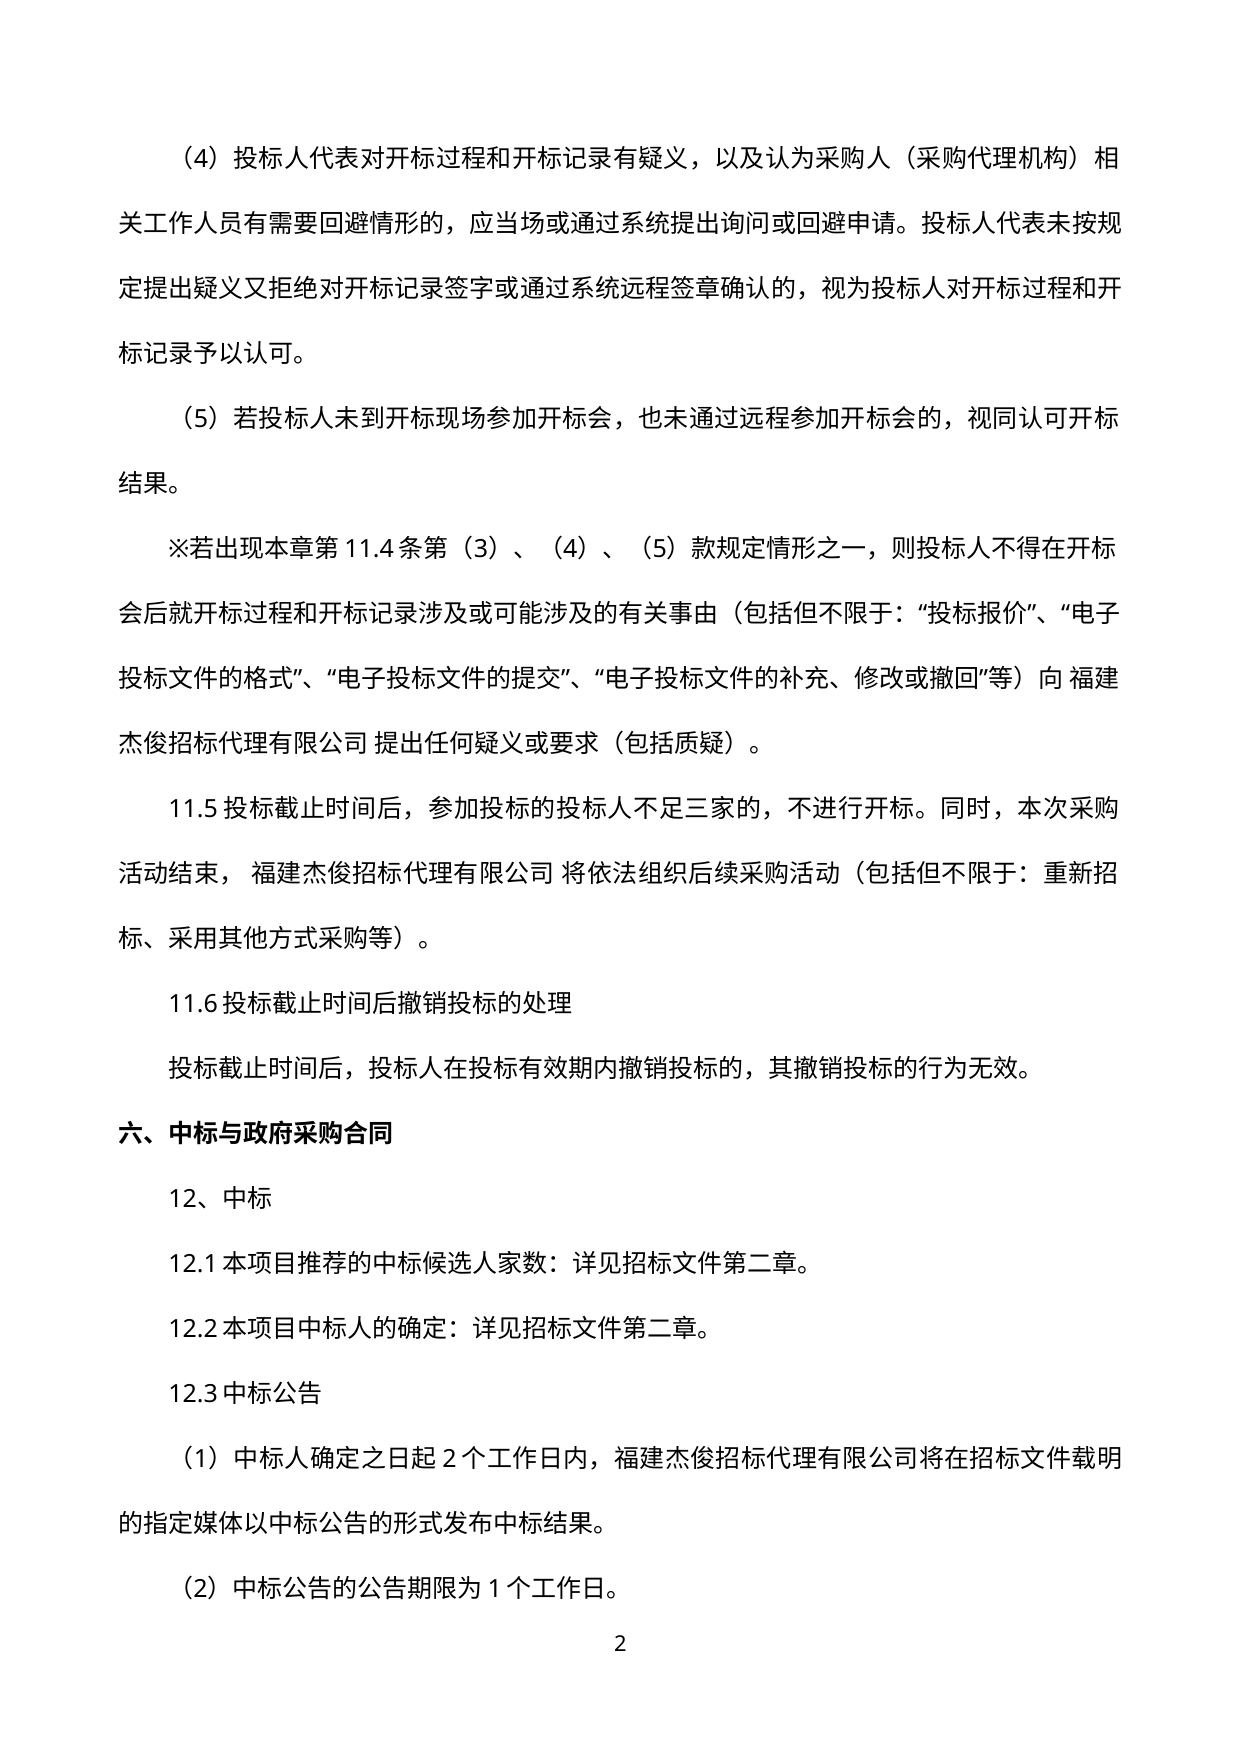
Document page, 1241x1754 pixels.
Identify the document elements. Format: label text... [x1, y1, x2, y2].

text 11.6投标截止时间后撤销投标的处理 [118, 970, 1122, 1035]
text 投标截止时间后，投标人在投标有效期内撤销投标的，其撤销投标的行为无效。 [118, 1035, 1122, 1100]
text 12.1本项目推荐的中标候选人家数：详见招标文件第二章。 [118, 1230, 1122, 1295]
text 12、中标 [118, 1165, 1122, 1230]
text 11.5投标截止时间后，参加投标的投标人不足三家的，不进行开标。同时，本次采购活动结束， 福建杰俊招标代理有限公司 将依法组织后续采购活动（包括但不限于：重新招标、采用其他方式采购等）。 [118, 775, 1122, 970]
text （5）若投标人未到开标现场参加开标会，也未通过远程参加开标会的，视同认可开标结果。 [118, 385, 1122, 515]
text 12.2本项目中标人的确定：详见招标文件第二章。 [118, 1295, 1122, 1360]
text （1）中标人确定之日起2个工作日内，福建杰俊招标代理有限公司将在招标文件载明的指定媒体以中标公告的形式发布中标结果。 [118, 1425, 1122, 1555]
text （2）中标公告的公告期限为1个工作日。 [118, 1555, 1122, 1620]
text 会后就开标过程和开标记录涉及或可能涉及的有关事由（包括但不限于：“投标报价”、“电子投标文件的格式”、“电子投标文件的提交”、“电子投标文件的补充、修改或撤回”等）向 福建杰俊招标代理有限公司 提出任何疑义或要求（包括质疑）。 [118, 580, 1122, 775]
text 12.3中标公告 [118, 1360, 1122, 1425]
text ※若出现本章第11.4条第（3）、（4）、（5）款规定情形之一，则投标人不得在开标 [118, 515, 1122, 580]
text （4）投标人代表对开标过程和开标记录有疑义，以及认为采购人（采购代理机构）相关工作人员有需要回避情形的，应当场或通过系统提出询问或回避申请。投标人代表未按规定提出疑义又拒绝对开标记录签字或通过系统远程签章确认的，视为投标人对开标过程和开标记录予以认可。 [118, 125, 1122, 385]
text 六、中标与政府采购合同 [118, 1100, 1122, 1165]
